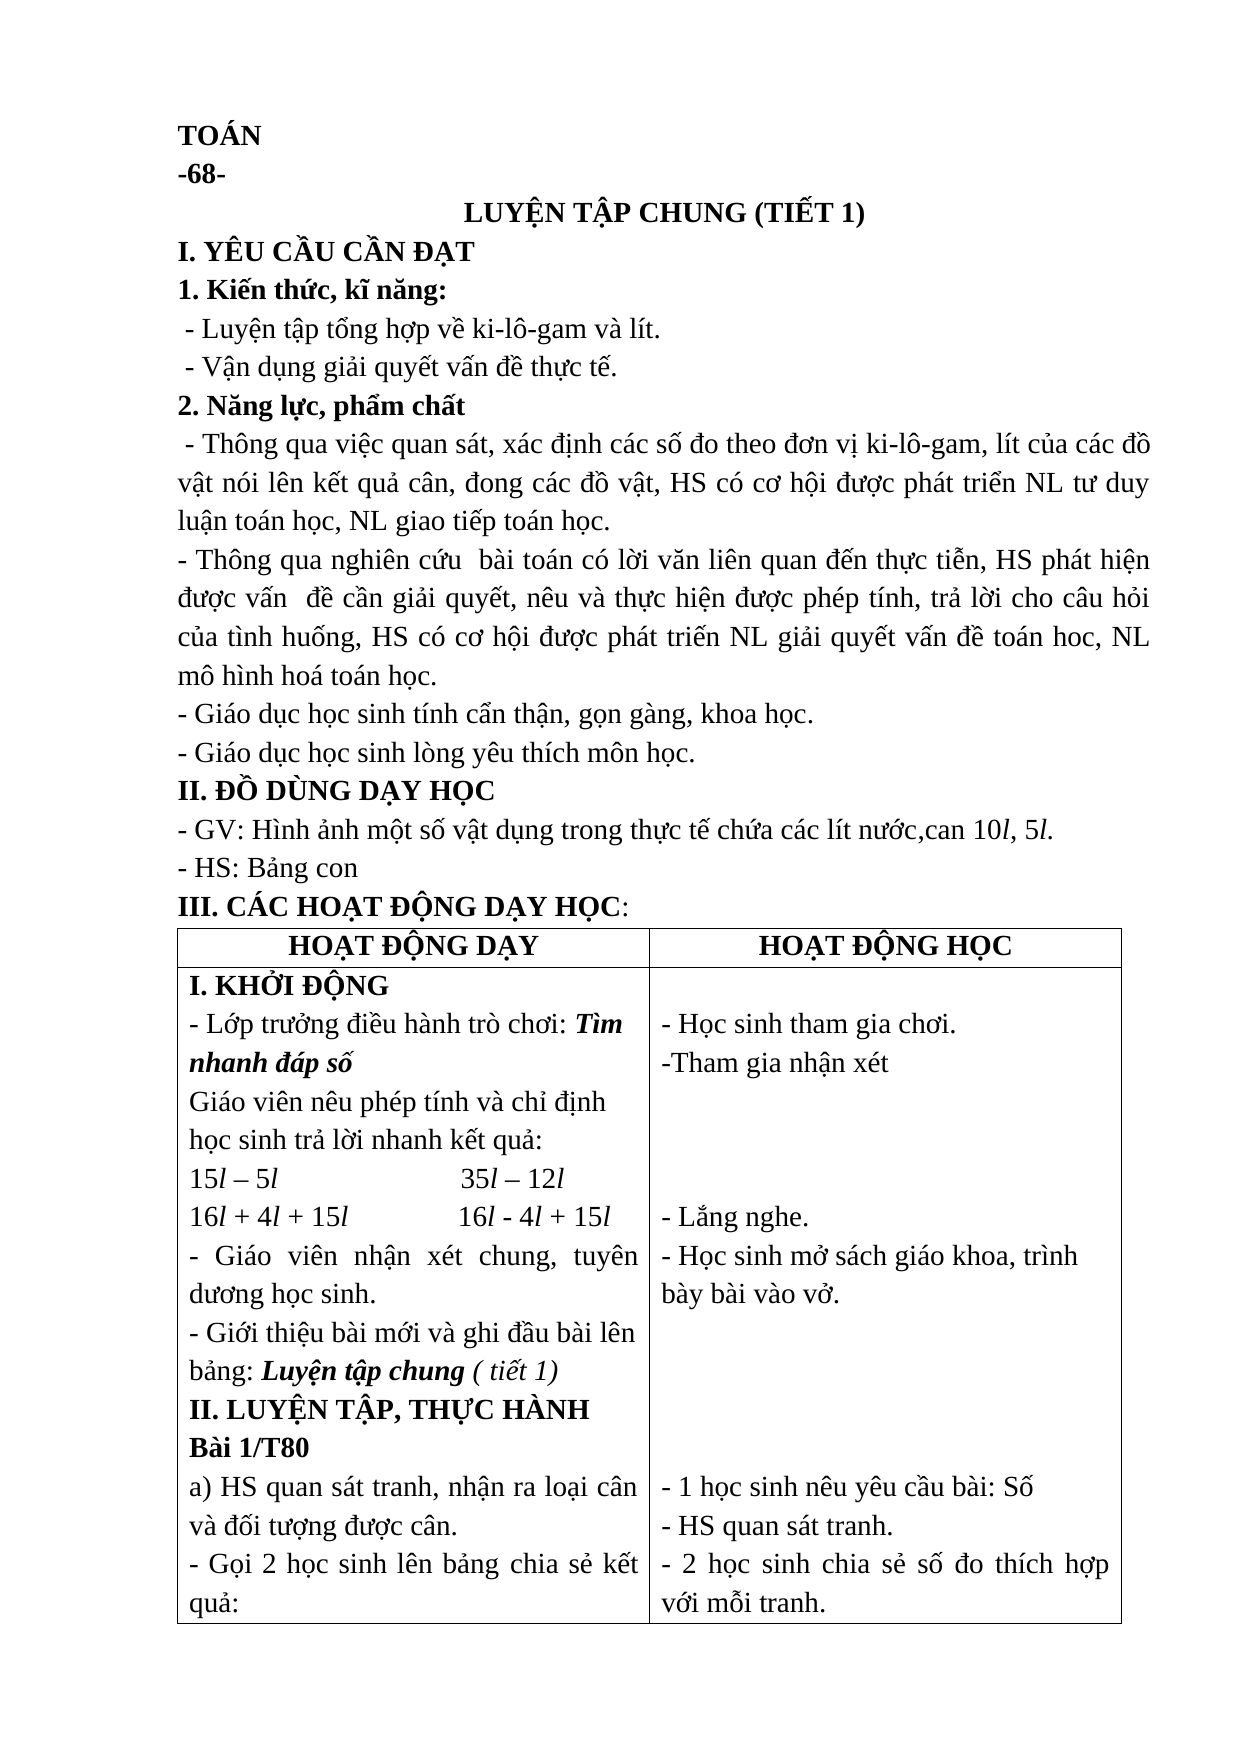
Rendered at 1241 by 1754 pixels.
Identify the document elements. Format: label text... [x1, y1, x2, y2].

text -68- [177, 157, 1152, 190]
text TOÁN [177, 118, 1152, 152]
text II. ĐỒ DÙNG DẠY HỌC [177, 773, 1152, 807]
text 2. Năng lực, phẩm chất [177, 388, 1152, 421]
table_header HOẠT ĐỘNG HỌC [650, 929, 1121, 967]
text - Giáo dục học sinh tính cẩn thận, gọn gàng, khoa học. [177, 696, 1152, 730]
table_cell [178, 968, 649, 1623]
text - Thông qua việc quan sát, xác định các số đo theo đơn vị ki-lô-gam, lít của các đồ vật nói lên kết quả cân, đong các đồ vật, HS có cơ hội được phát triển NL tư duy luận toán học, NL giao tiếp toán học. [177, 426, 1152, 537]
text - HS: Bảng con [177, 850, 1152, 884]
text - Giáo dục học sinh lòng yêu thích môn học. [177, 735, 1152, 768]
text III. CÁC HOẠT ĐỘNG DẠY HỌC: [177, 889, 1152, 922]
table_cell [650, 968, 1121, 1623]
text - GV: Hình ảnh một số vật dụng trong thực tế chứa các lít nước,can 10l, 5l. [177, 812, 1152, 845]
text - Thông qua nghiên cứu bài toán có lời văn liên quan đến thực tiễn, HS phát hiện được vấn đề cần giải quyết, nêu và thực hiện được phép tính, trả lời cho câu hỏi của tình huống, HS có cơ hội được phát triến NL giải quyết vấn đề toán hoc, NL mô hình hoá toán học. [177, 542, 1152, 691]
table_header HOẠT ĐỘNG DẠY [178, 929, 649, 967]
text I. YÊU CẦU CẦN ĐẠT [177, 234, 1152, 267]
text - Vận dụng giải quyết vấn đề thực tế. [177, 349, 1152, 383]
text - Luyện tập tổng hợp về ki-lô-gam và lít. [177, 311, 1152, 344]
text LUYỆN TẬP CHUNG (TIẾT 1) [177, 195, 1152, 229]
text 1. Kiến thức, kĩ năng: [177, 272, 1152, 306]
